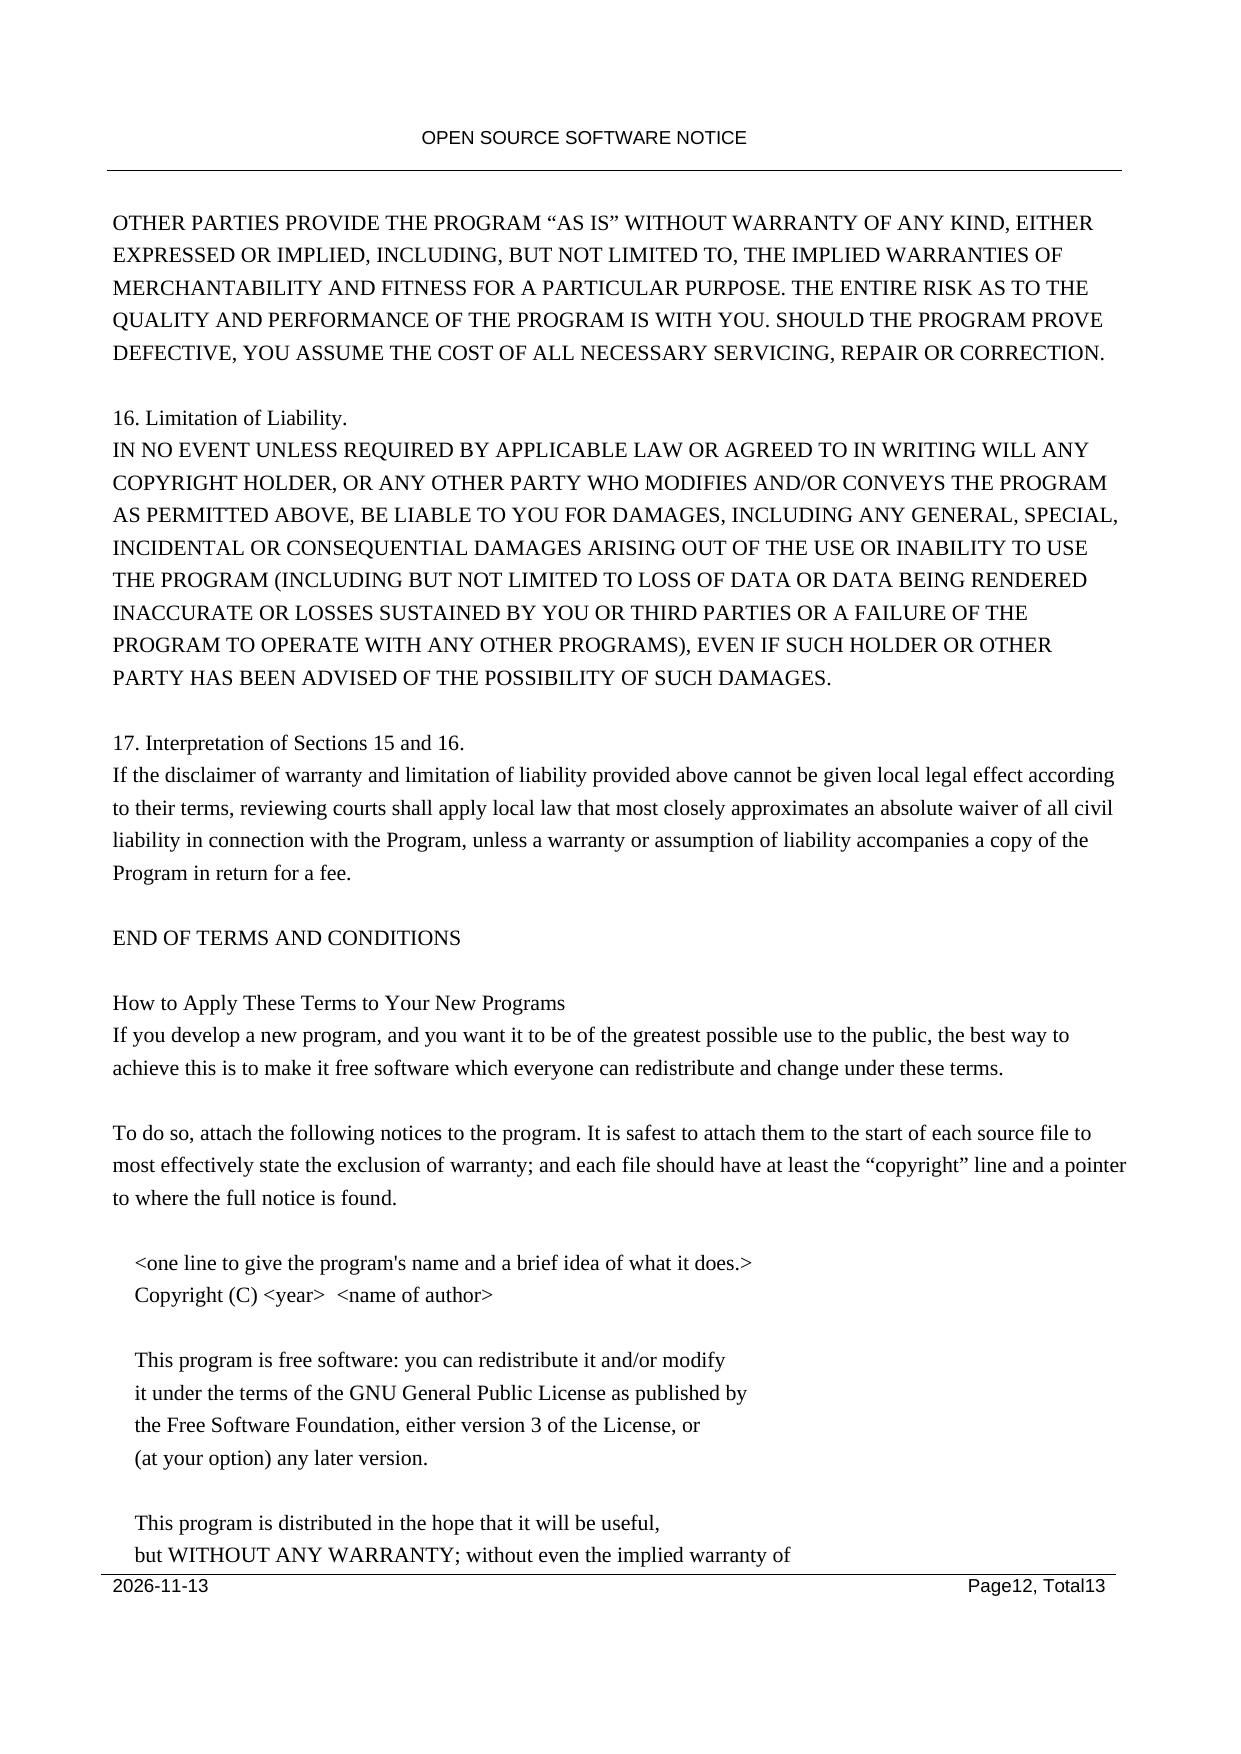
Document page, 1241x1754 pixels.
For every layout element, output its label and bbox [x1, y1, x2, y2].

text [112, 206, 1128, 1571]
